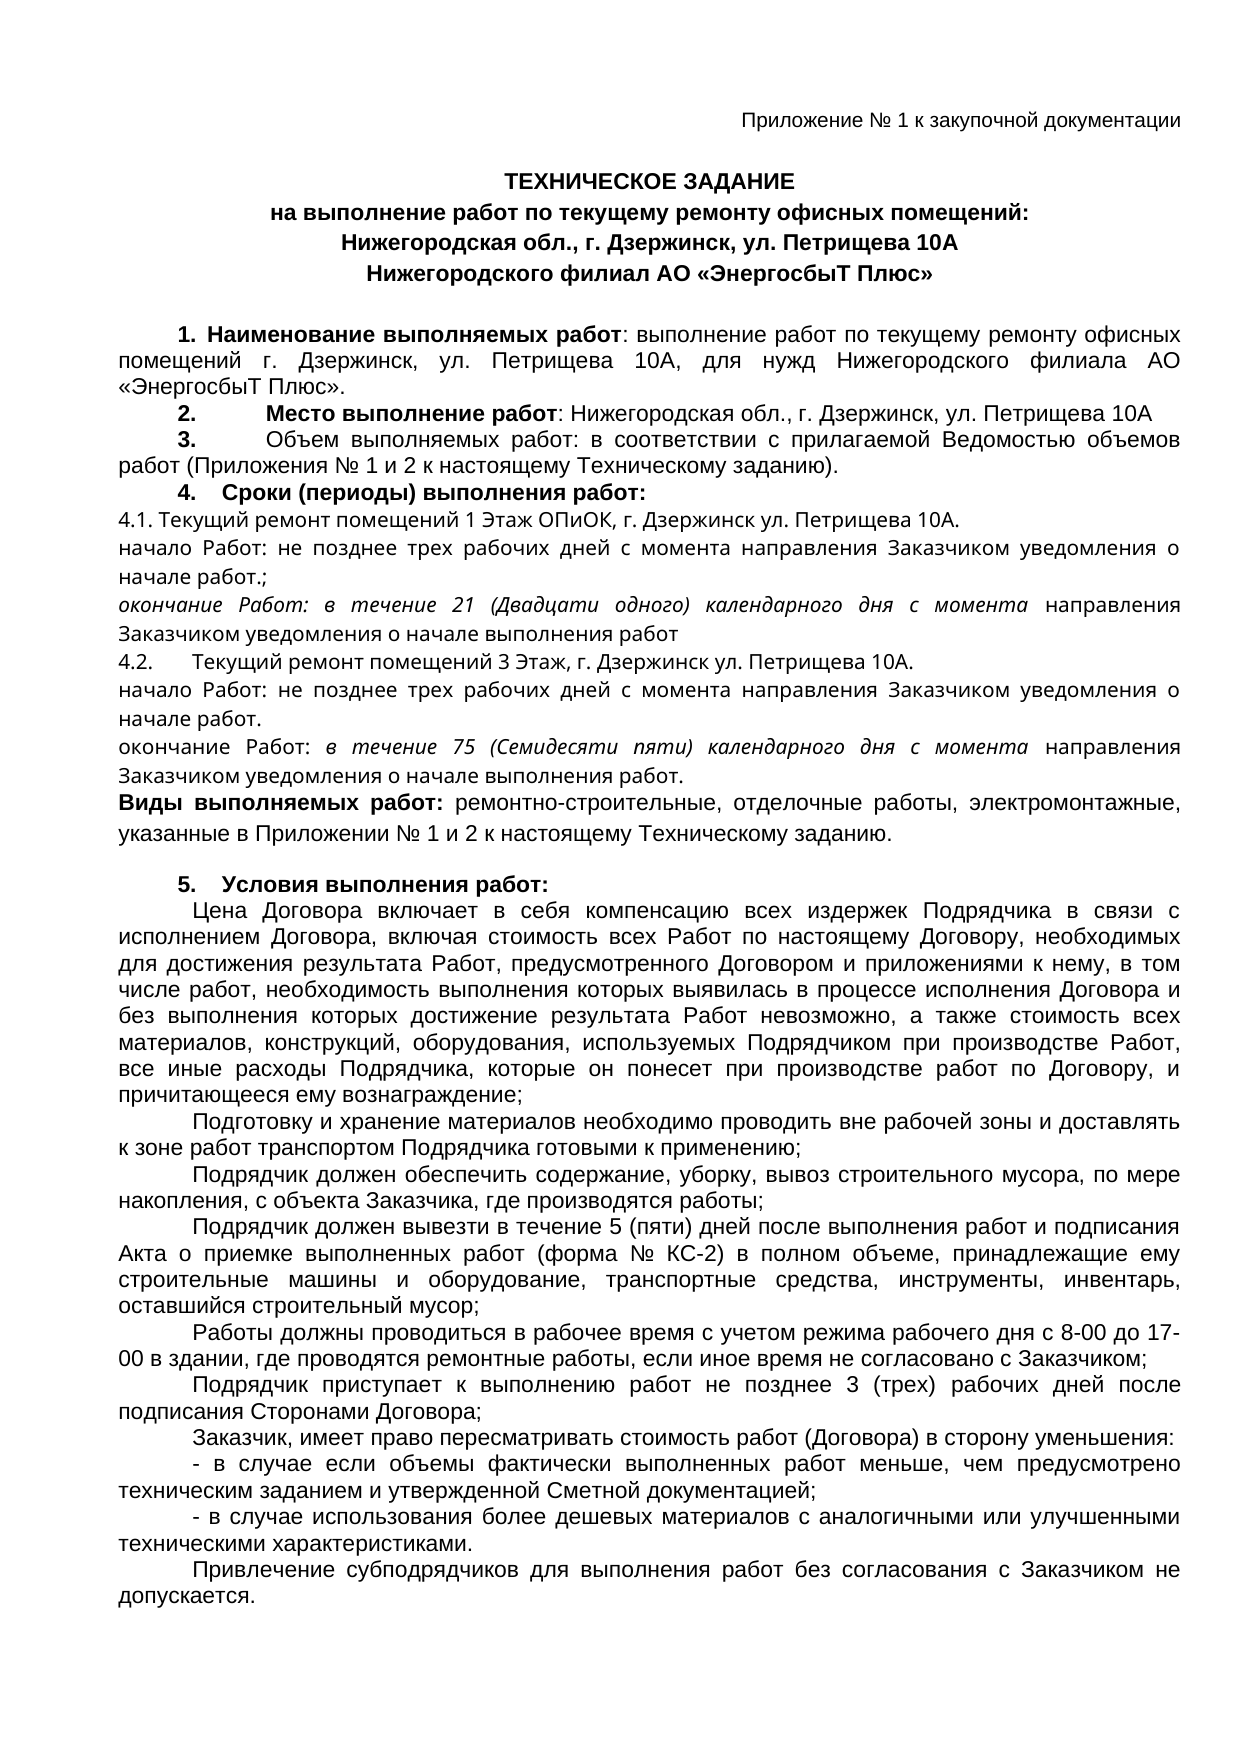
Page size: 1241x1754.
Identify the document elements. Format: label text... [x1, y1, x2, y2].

list Сроки (периоды) выполнения работ: [118, 479, 1181, 505]
text Приложение № 1 к закупочной документации [118, 108, 1181, 132]
text - в случае если объемы фактически выполненных работ меньше, чем предусмотрено техническим заданием и утвержденной Сметной документацией; [118, 1450, 1181, 1503]
text Нижегородского филиал АО «ЭнергосбыТ Плюс» [118, 259, 1181, 286]
text Подрядчик должен вывезти в течение 5 (пяти) дней после выполнения работ и подписания Акта о приемке выполненных работ (форма № КС-2) в полном объеме, принадлежащие ему строительные машины и оборудование, транспортные средства, инструменты, инвентарь, оставшийся строительный мусор; [118, 1213, 1181, 1319]
list 4.1. Текущий ремонт помещений 1 Этаж ОПиОК, г. Дзержинск ул. Петрищева 10А. [118, 505, 1181, 533]
list Наименование выполняемых работ: выполнение работ по текущему ремонту офисных помещений г. Дзержинск, ул. Петрищева 10А, для нужд Нижегородского филиала АО «ЭнергосбыТ Плюс». [118, 321, 1181, 399]
text Виды выполняемых работ: ремонтно-строительные, отделочные работы, электромонтажные, указанные в Приложении № 1 и 2 к настоящему Техническому заданию. [118, 789, 1181, 846]
list начало Работ: не позднее трех рабочих дней с момента направления Заказчиком уведомления о начале работ.; [118, 533, 1181, 590]
text на выполнение работ по текущему ремонту офисных помещений: [118, 198, 1181, 225]
text Заказчик, имеет право пересматривать стоимость работ (Договора) в сторону уменьшения: [118, 1424, 1181, 1450]
list Условия выполнения работ: [118, 871, 1181, 897]
list Объем выполняемых работ: в соответствии с прилагаемой Ведомостью объемов работ (Приложения № 1 и 2 к настоящему Техническому заданию). [118, 426, 1181, 479]
text Работы должны проводиться в рабочее время с учетом режима рабочего дня с 8-00 до 17-00 в здании, где проводятся ремонтные работы, если иное время не согласовано с Заказчиком; [118, 1319, 1181, 1371]
text ТЕХНИЧЕСКОЕ ЗАДАНИЕ [118, 168, 1181, 194]
text - в случае использования более дешевых материалов с аналогичными или улучшенными техническими характеристиками. [118, 1503, 1181, 1556]
list Текущий ремонт помещений 3 Этаж, г. Дзержинск ул. Петрищева 10А. [118, 647, 1181, 676]
list начало Работ: не позднее трех рабочих дней с момента направления Заказчиком уведомления о начале работ. [118, 676, 1181, 732]
text Подготовку и хранение материалов необходимо проводить вне рабочей зоны и доставлять к зоне работ транспортом Подрядчика готовыми к применению; [118, 1108, 1181, 1161]
list окончание Работ: в течение 21 (Двадцати одного) календарного дня с момента направления Заказчиком уведомления о начале выполнения работ [118, 590, 1181, 647]
text Подрядчик приступает к выполнению работ не позднее 3 (трех) рабочих дней после подписания Сторонами Договора; [118, 1371, 1181, 1424]
text Нижегородская обл., г. Дзержинск, ул. Петрищева 10А [118, 229, 1181, 255]
list окончание Работ: в течение 75 (Семидесяти пяти) календарного дня с момента направления Заказчиком уведомления о начале выполнения работ. [118, 732, 1181, 789]
text Подрядчик должен обеспечить содержание, уборку, вывоз строительного мусора, по мере накопления, с объекта Заказчика, где производятся работы; [118, 1161, 1181, 1213]
text Цена Договора включает в себя компенсацию всех издержек Подрядчика в связи с исполнением Договора, включая стоимость всех Работ по настоящему Договору, необходимых для достижения результата Работ, предусмотренного Договором и приложениями к нему, в том числе работ, необходимость выполнения которых выявилась в процессе исполнения Договора и без выполнения которых достижение результата Работ невозможно, а также стоимость всех материалов, конструкций, оборудования, используемых Подрядчиком при производстве Работ, все иные расходы Подрядчика, которые он понесет при производстве работ по Договору, и причитающееся ему вознаграждение; [118, 897, 1181, 1108]
list Место выполнение работ: Нижегородская обл., г. Дзержинск, ул. Петрищева 10А [118, 399, 1181, 426]
text Привлечение субподрядчиков для выполнения работ без согласования с Заказчиком не допускается. [118, 1556, 1181, 1608]
